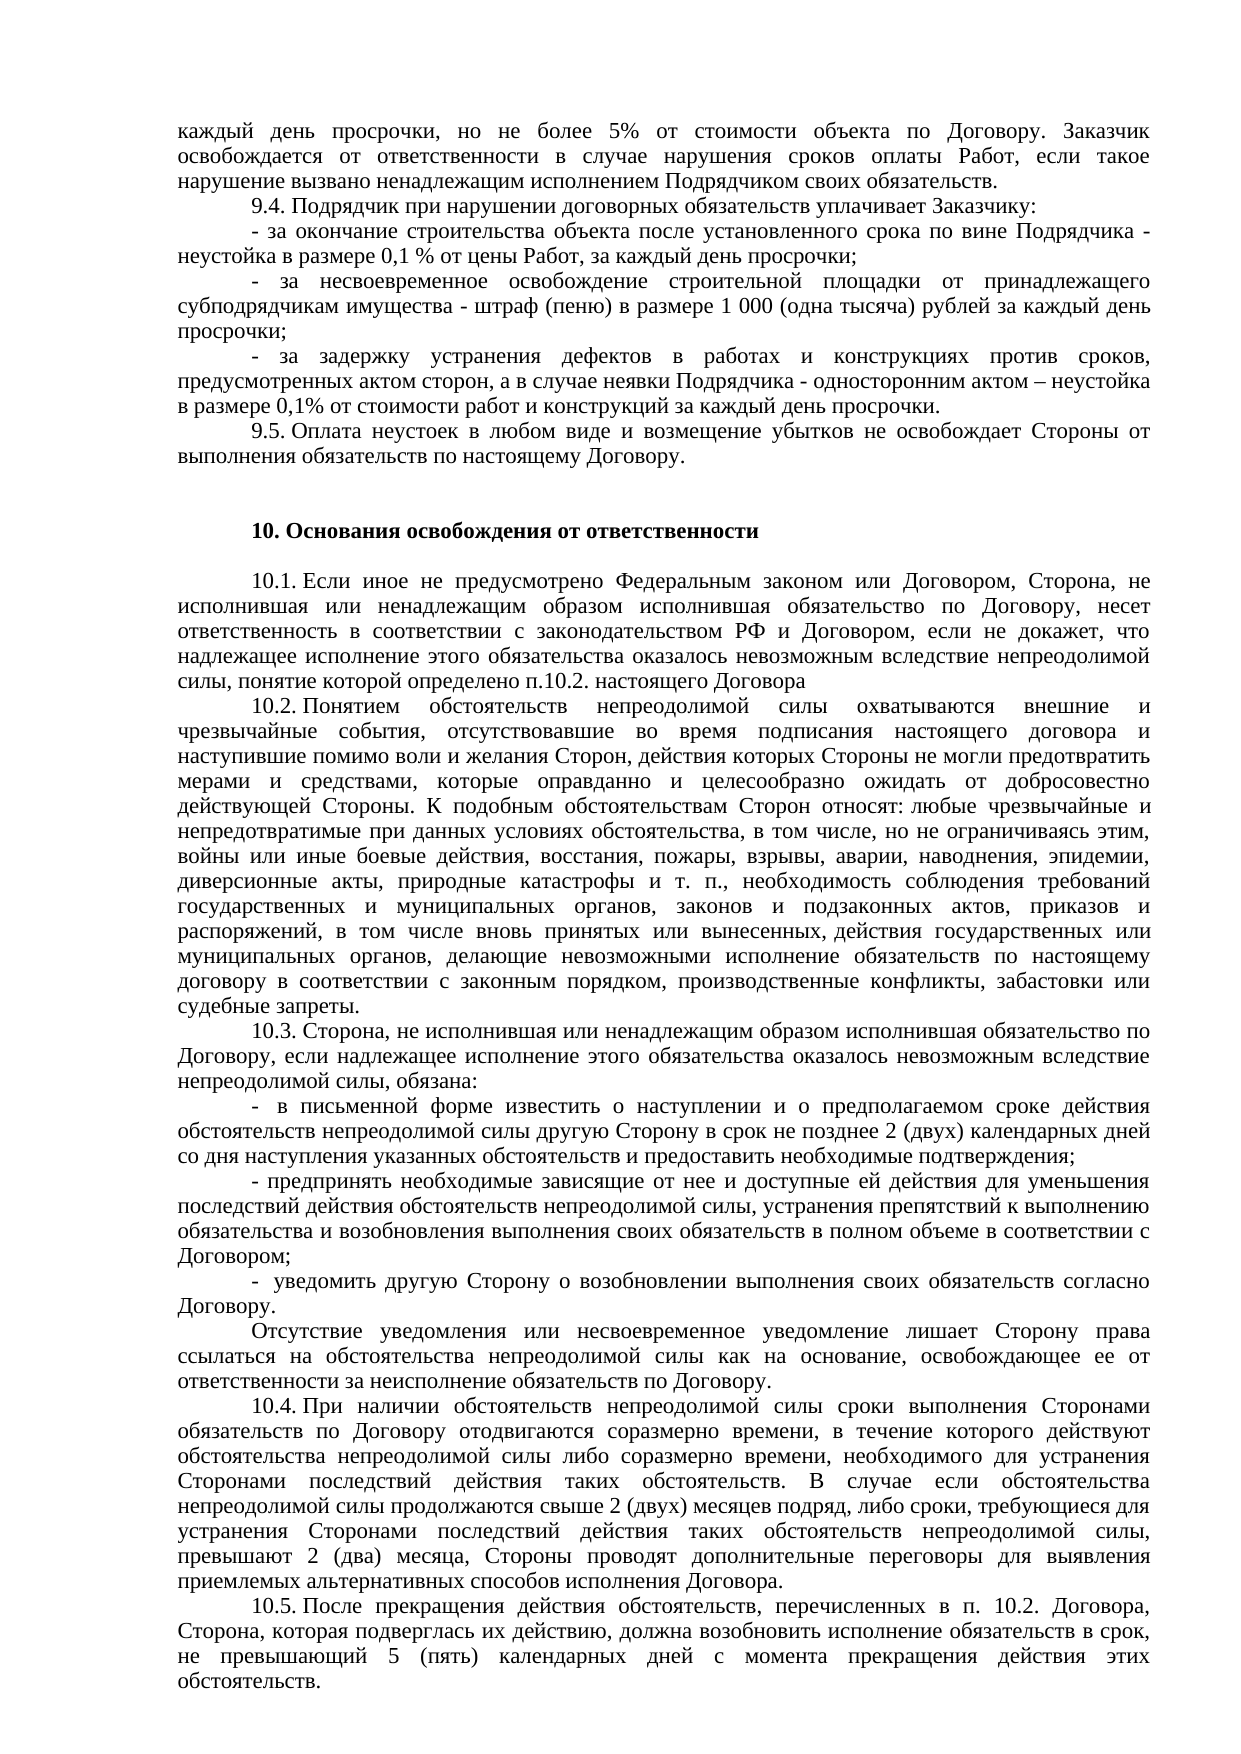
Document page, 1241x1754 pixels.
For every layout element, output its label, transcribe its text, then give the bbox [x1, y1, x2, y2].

text - в письменной форме известить о наступлении и о предполагаемом сроке действия обстоятельств непреодолимой силы другую Сторону в срок не позднее 2 (двух) календарных дней со дня наступления указанных обстоятельств и предоставить необходимые подтверждения; [177, 1093, 1152, 1168]
text - за окончание строительства объекта после установленного срока по вине Подрядчика - неустойка в размере 0,1 % от цены Работ, за каждый день просрочки; [177, 218, 1152, 268]
text 9.5. Оплата неустоек в любом виде и возмещение убытков не освобождает Стороны от выполнения обязательств по настоящему Договору. [177, 418, 1152, 468]
text - за несвоевременное освобождение строительной площадки от принадлежащего субподрядчикам имущества - штраф (пеню) в размере 1 000 (одна тысяча) рублей за каждый день просрочки; [177, 268, 1152, 343]
text 10.1. Если иное не предусмотрено Федеральным законом или Договором, Сторона, не исполнившая или ненадлежащим образом исполнившая обязательство по Договору, несет ответственность в соответствии с законодательством РФ и Договором, если не докажет, что надлежащее исполнение этого обязательства оказалось невозможным вследствие непреодолимой силы, понятие которой определено п.10.2. настоящего Договора [177, 568, 1152, 693]
text 10.4. При наличии обстоятельств непреодолимой силы сроки выполнения Сторонами обязательств по Договору отодвигаются соразмерно времени, в течение которого действуют обстоятельства непреодолимой силы либо соразмерно времени, необходимого для устранения Сторонами последствий действия таких обстоятельств. В случае если обстоятельства непреодолимой силы продолжаются свыше 2 (двух) месяцев подряд, либо сроки, требующиеся для устранения Сторонами последствий действия таких обстоятельств непреодолимой силы, превышают 2 (два) месяца, Стороны проводят дополнительные переговоры для выявления приемлемых альтернативных способов исполнения Договора. [177, 1393, 1152, 1593]
text Отсутствие уведомления или несвоевременное уведомление лишает Сторону права ссылаться на обстоятельства непреодолимой силы как на основание, освобождающее ее от ответственности за неисполнение обязательств по Договору. [177, 1318, 1152, 1393]
text - предпринять необходимые зависящие от нее и доступные ей действия для уменьшения последствий действия обстоятельств непреодолимой силы, устранения препятствий к выполнению обязательства и возобновления выполнения своих обязательств в полном объеме в соответствии с Договором; [177, 1168, 1152, 1268]
text 10. Основания освобождения от ответственности [177, 518, 1152, 543]
text 9.4. Подрядчик при нарушении договорных обязательств уплачивает Заказчику: [177, 193, 1152, 218]
text 10.3. Сторона, не исполнившая или ненадлежащим образом исполнившая обязательство по Договору, если надлежащее исполнение этого обязательства оказалось невозможным вследствие непреодолимой силы, обязана: [177, 1018, 1152, 1093]
text 10.2. Понятием обстоятельств непреодолимой силы охватываются внешние и чрезвычайные события, отсутствовавшие во время подписания настоящего договора и наступившие помимо воли и желания Сторон, действия которых Стороны не могли предотвратить мерами и средствами, которые оправданно и целесообразно ожидать от добросовестно действующей Стороны. К подобным обстоятельствам Сторон относят: любые чрезвычайные и непредотвратимые при данных условиях обстоятельства, в том числе, но не ограничиваясь этим, войны или иные боевые действия, восстания, пожары, взрывы, аварии, наводнения, эпидемии, диверсионные акты, природные катастрофы и т. п., необходимость соблюдения требований государственных и муниципальных органов, законов и подзаконных актов, приказов и распоряжений, в том числе вновь принятых или вынесенных, действия государственных или муниципальных органов, делающие невозможными исполнение обязательств по настоящему договору в соответствии с законным порядком, производственные конфликты, забастовки или судебные запреты. [177, 693, 1152, 1018]
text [177, 118, 1152, 193]
text - за задержку устранения дефектов в работах и конструкциях против сроков, предусмотренных актом сторон, а в случае неявки Подрядчика - односторонним актом – неустойка в размере 0,1% от стоимости работ и конструкций за каждый день просрочки. [177, 343, 1152, 418]
text - уведомить другую Сторону о возобновлении выполнения своих обязательств согласно Договору. [177, 1268, 1152, 1318]
text 10.5. После прекращения действия обстоятельств, перечисленных в п. 10.2. Договора, Сторона, которая подверглась их действию, должна возобновить исполнение обязательств в срок, не превышающий 5 (пять) календарных дней с момента прекращения действия этих обстоятельств. [177, 1593, 1152, 1693]
